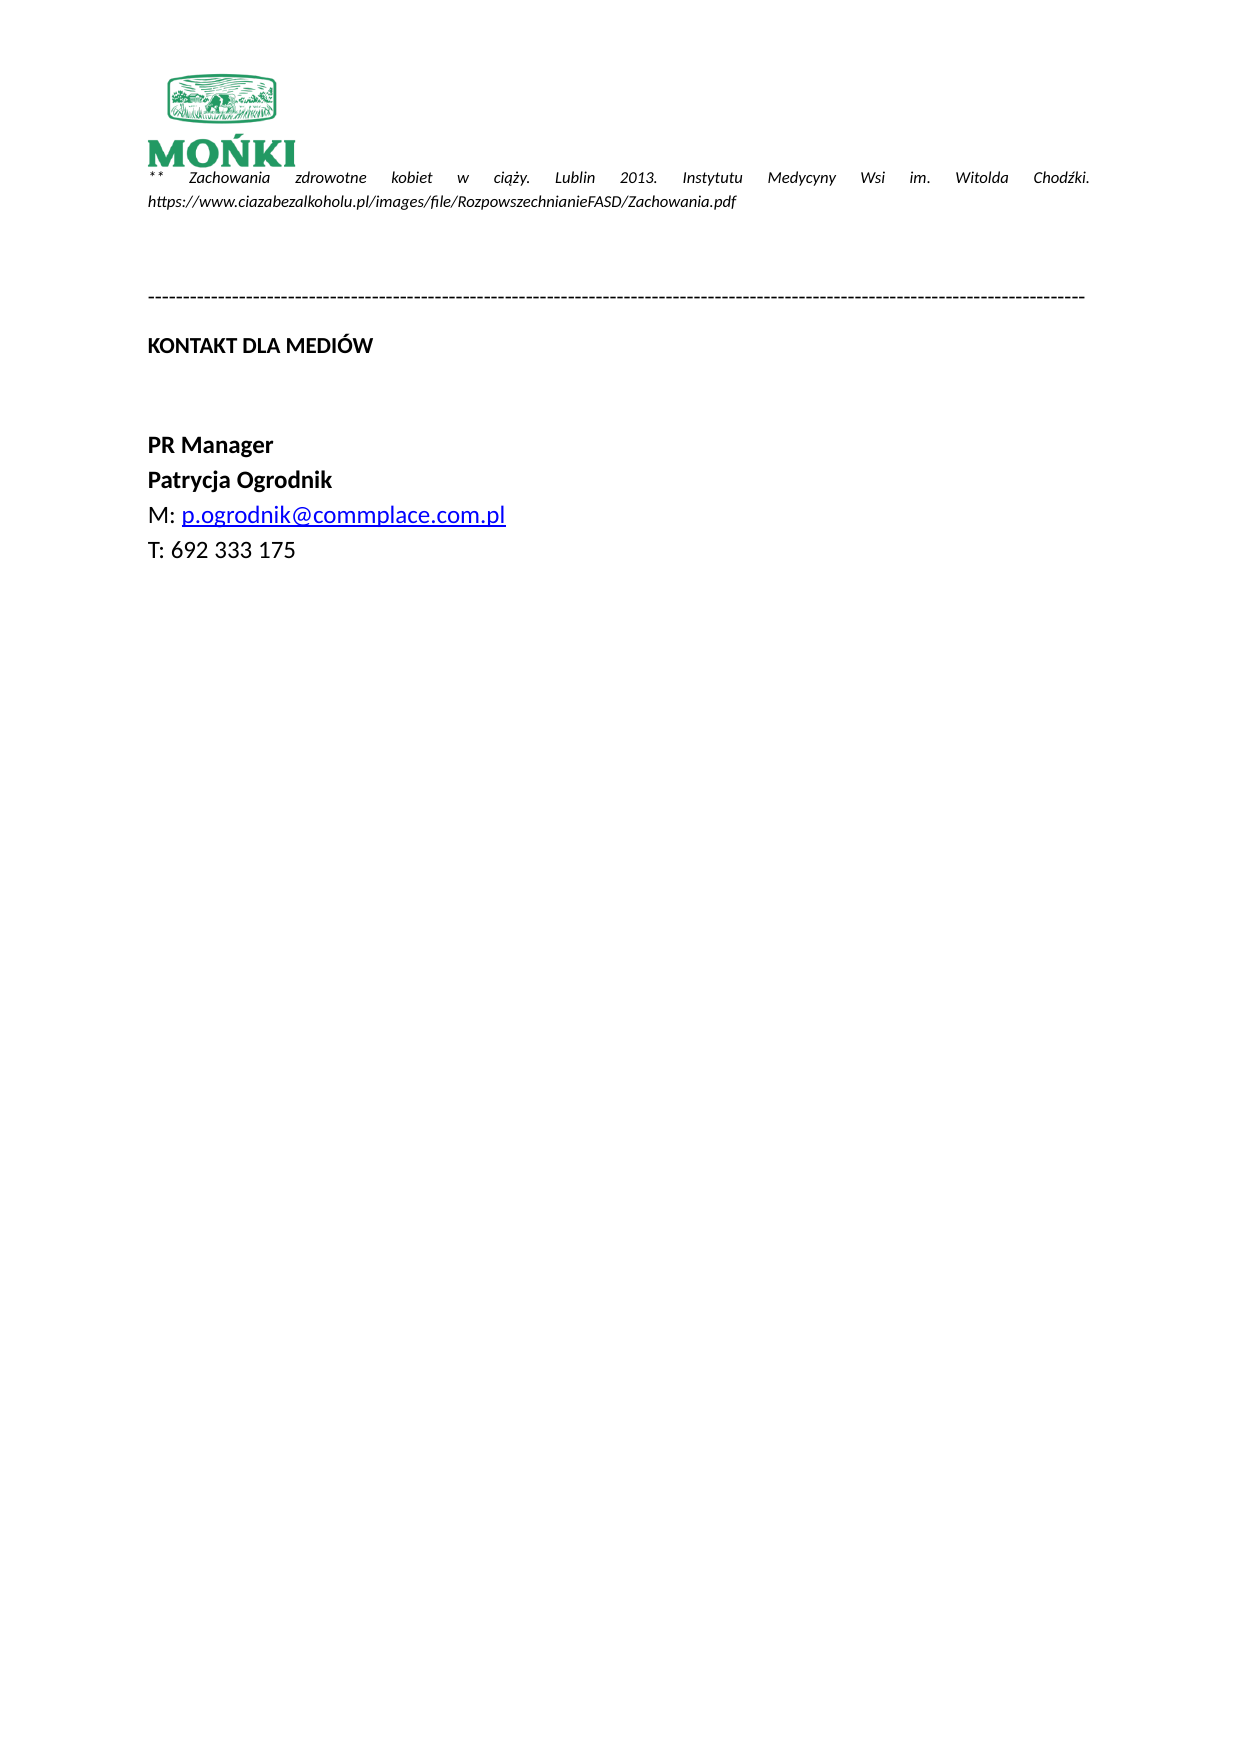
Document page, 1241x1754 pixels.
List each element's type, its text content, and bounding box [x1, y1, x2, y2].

text -------------------------------------------------------------------------------------------------------------------------------------- [148, 282, 1093, 311]
text PR Manager [148, 429, 1093, 459]
text ** Zachowania zdrowotne kobiet w ciąży. Lublin 2013. Instytutu Medycyny Wsi im. Witolda Chodźki. https://www.ciazabezalkoholu.pl/images/file/RozpowszechnianieFASD/Zachowania.pdf [148, 167, 1093, 211]
picture [147, 73, 296, 168]
text Patrycja Ogrodnik [148, 464, 1093, 494]
text T: 692 333 175 [148, 534, 1093, 564]
text KONTAKT DLA MEDIÓW [148, 331, 1093, 359]
text M: p.ogrodnik@commplace.com.pl [148, 499, 1093, 529]
